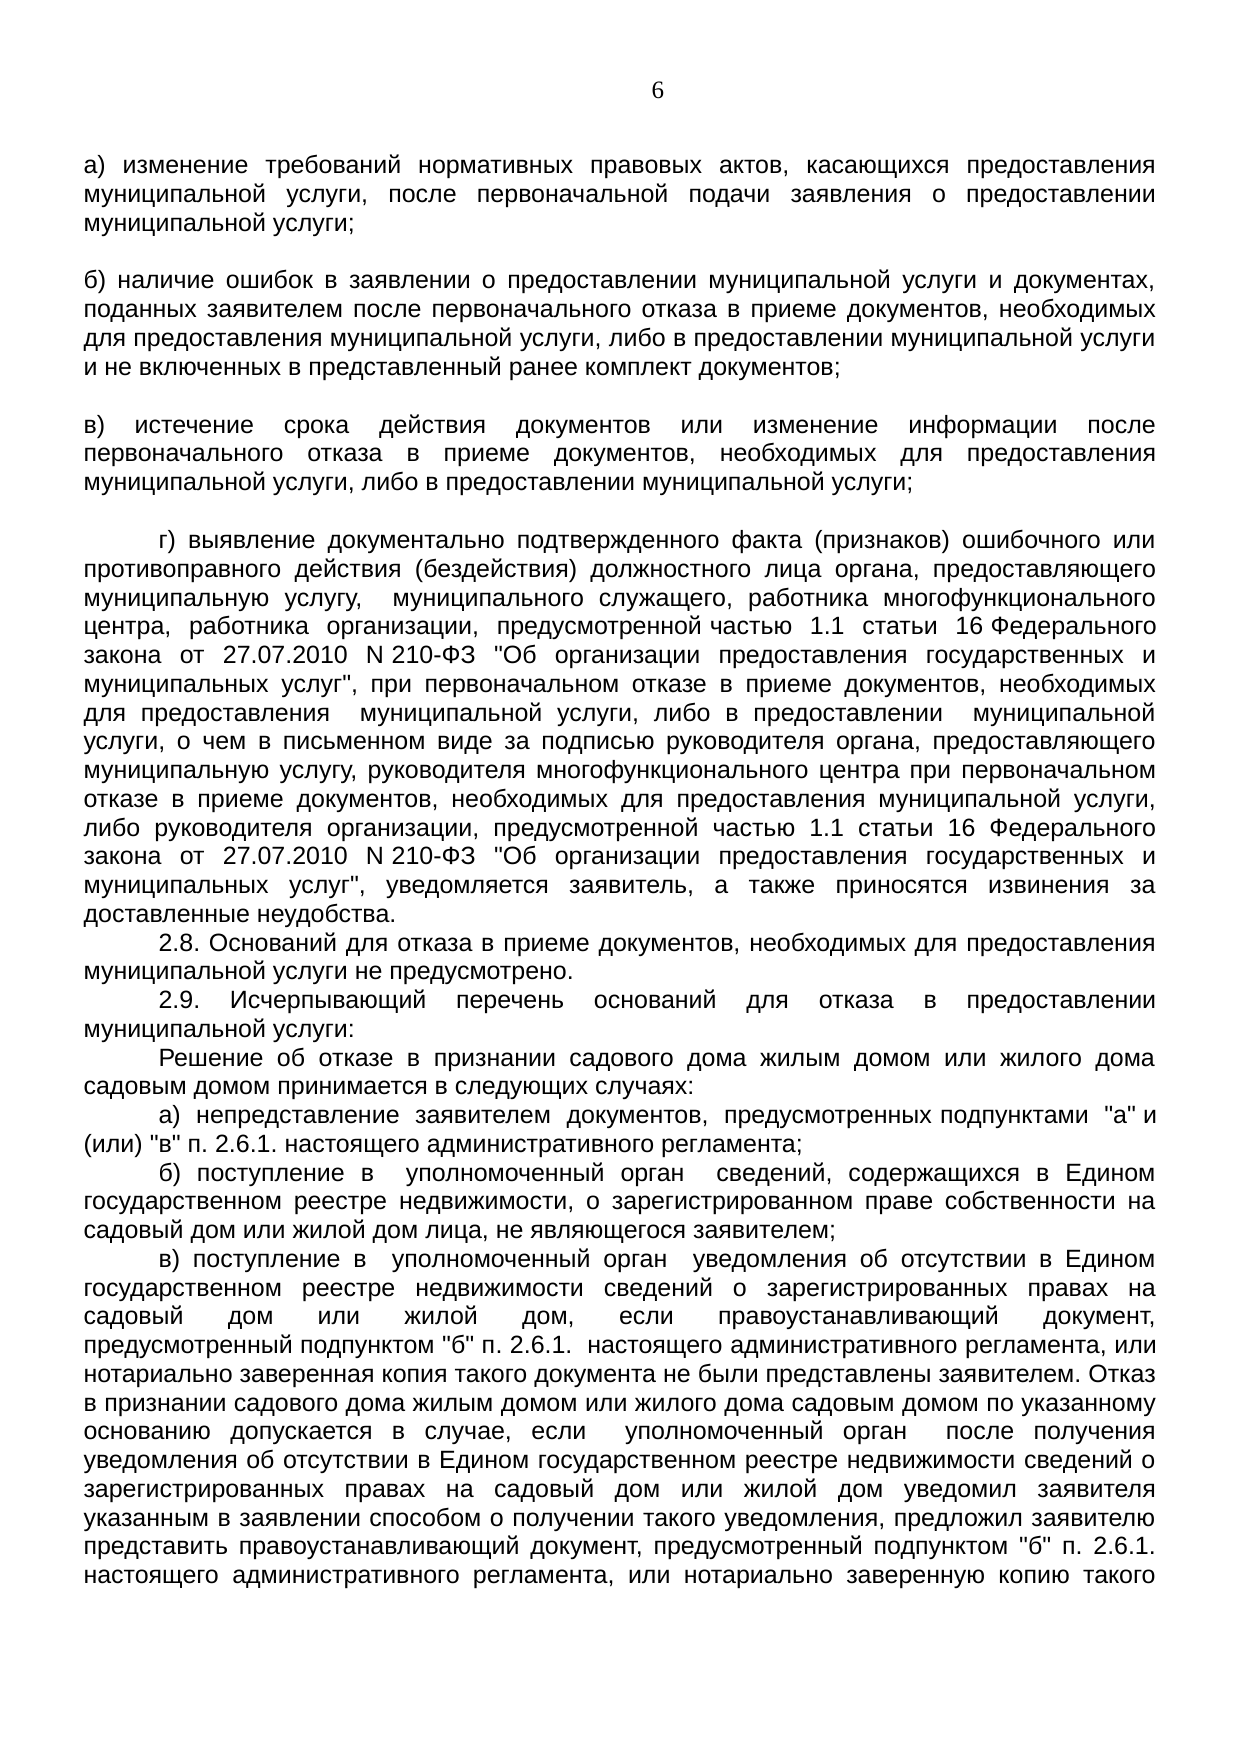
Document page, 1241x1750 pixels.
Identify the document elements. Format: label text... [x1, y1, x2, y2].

text г) выявление документально подтвержденного факта (признаков) ошибочного или противоправного действия (бездействия) должностного лица органа, предоставляющего муниципальную услугу, муниципального служащего, работника многофункционального центра, работника организации, предусмотренной частью 1.1 статьи 16 Федерального закона от 27.07.2010 N 210-ФЗ "Об организации предоставления государственных и муниципальных услуг", при первоначальном отказе в приеме документов, необходимых для предоставления муниципальной услуги, либо в предоставлении муниципальной услуги, о чем в письменном виде за подписью руководителя органа, предоставляющего муниципальную услугу, руководителя многофункционального центра при первоначальном отказе в приеме документов, необходимых для предоставления муниципальной услуги, либо руководителя организации, предусмотренной частью 1.1 статьи 16 Федерального закона от 27.07.2010 N 210-ФЗ "Об организации предоставления государственных и муниципальных услуг", уведомляется заявитель, а также приносятся извинения за доставленные неудобства. [83, 525, 1157, 927]
text б) наличие ошибок в заявлении о предоставлении муниципальной услуги и документах, поданных заявителем после первоначального отказа в приеме документов, необходимых для предоставления муниципальной услуги, либо в предоставлении муниципальной услуги и не включенных в представленный ранее комплект документов; [83, 265, 1157, 380]
text в) истечение срока действия документов или изменение информации после первоначального отказа в приеме документов, необходимых для предоставления муниципальной услуги, либо в предоставлении муниципальной услуги; [83, 409, 1157, 496]
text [83, 1244, 1157, 1589]
text 2.9. Исчерпывающий перечень оснований для отказа в предоставлении муниципальной услуги: [83, 985, 1157, 1042]
text а) непредставление заявителем документов, предусмотренных подпунктами "а" и (или) "в" п. 2.6.1. настоящего административного регламента; [83, 1100, 1157, 1157]
text б) поступление в уполномоченный орган сведений, содержащихся в Едином государственном реестре недвижимости, о зарегистрированном праве собственности на садовый дом или жилой дом лица, не являющегося заявителем; [83, 1157, 1157, 1244]
text а) изменение требований нормативных правовых актов, касающихся предоставления муниципальной услуги, после первоначальной подачи заявления о предоставлении муниципальной услуги; [83, 150, 1157, 236]
text Решение об отказе в признании садового дома жилым домом или жилого дома садовым домом принимается в следующих случаях: [83, 1042, 1157, 1100]
text 2.8. Оснований для отказа в приеме документов, необходимых для предоставления муниципальной услуги не предусмотрено. [83, 927, 1157, 985]
